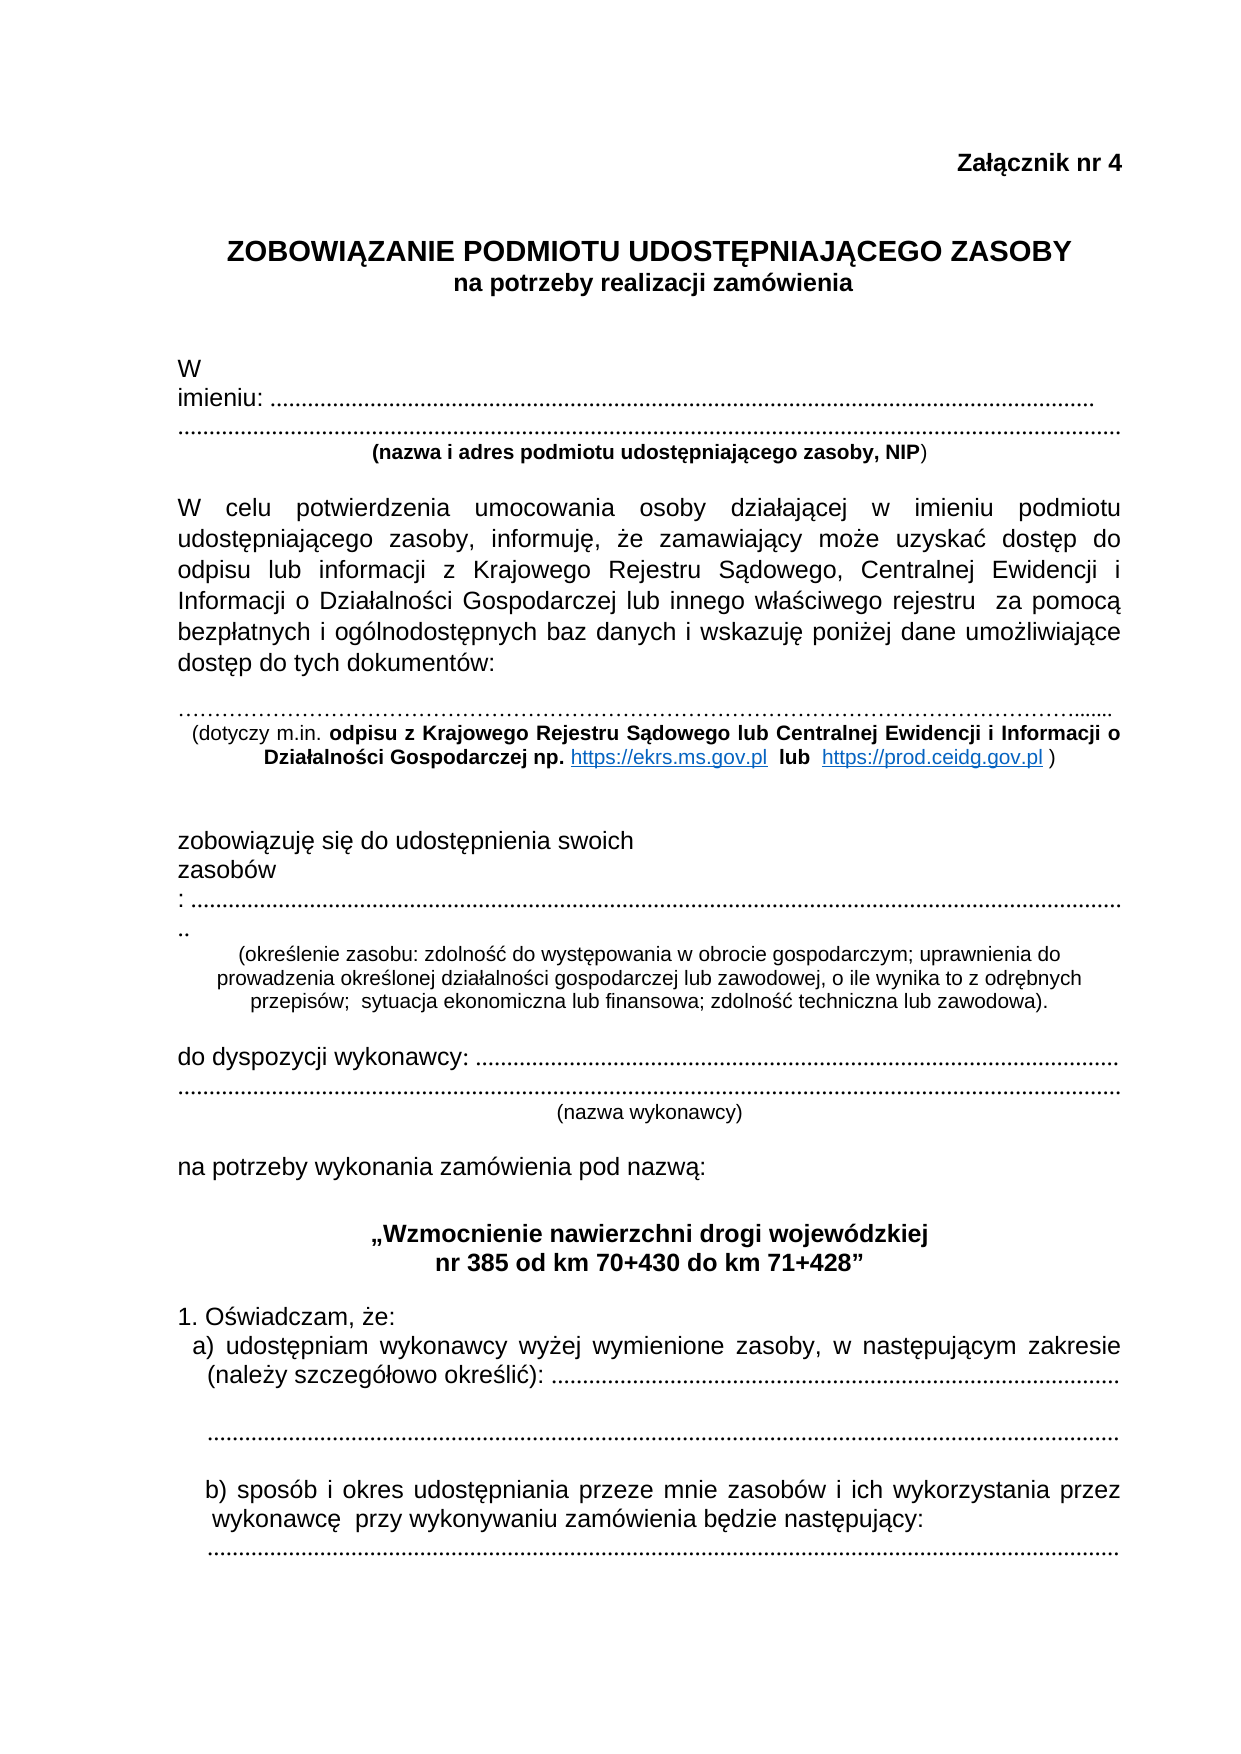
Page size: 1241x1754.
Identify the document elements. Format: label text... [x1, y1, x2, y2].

text .................................................................................................................................................. [207, 1532, 1122, 1561]
text W celu potwierdzenia umocowania osoby działającej w imieniu podmiotu udostępniającego zasoby, informuję, że zamawiający może uzyskać dostęp do odpisu lub informacji z Krajowego Rejestru Sądowego, Centralnej Ewidencji i Informacji o Działalności Gospodarczej lub innego właściwego rejestru za pomocą bezpłatnych i ogólnodostępnych baz danych i wskazuję poniżej dane umożliwiające dostęp do tych dokumentów: [177, 493, 1122, 677]
text (dotyczy m.in. odpisu z Krajowego Rejestru Sądowego lub Centralnej Ewidencji i Informacji o Działalności Gospodarczej np. https://ekrs.ms.gov.pl lub https://prod.ceidg.gov.pl ) [177, 721, 1122, 769]
text W imieniu: .................................................................................................................................... [177, 354, 1122, 411]
text Załącznik nr 4 [177, 148, 1122, 176]
text .................................................................................................................................................. [207, 1417, 1122, 1446]
text na potrzeby realizacji zamówienia [177, 267, 1122, 296]
text b) sposób i okres udostępniania przeze mnie zasobów i ich wykorzystania przez wykonawcę przy wykonywaniu zamówienia będzie następujący: [177, 1475, 1122, 1532]
text ....................................................................................................................................................... [177, 1071, 1122, 1100]
text ZOBOWIĄZANIE PODMIOTU UDOSTĘPNIAJĄCEGO ZASOBY [177, 234, 1122, 267]
text ……………………………………………………………………………………………………………....... [177, 696, 1122, 721]
text a) udostępniam wykonawcy wyżej wymienione zasoby, w następującym zakresie (należy szczegółowo określić): ........................................................................................... [192, 1331, 1122, 1388]
text (nazwa wykonawcy) [177, 1100, 1122, 1124]
text nr 385 od km 70+430 do km 71+428” [177, 1248, 1122, 1277]
text zobowiązuję się do udostępnienia swoich zasobów: ....................................................................................................................................................... [177, 826, 1122, 941]
text na potrzeby wykonania zamówienia pod nazwą: [177, 1152, 1122, 1181]
text ....................................................................................................................................................... [177, 411, 1122, 440]
text 1. Oświadczam, że: [177, 1302, 1122, 1331]
text do dyspozycji wykonawcy: ....................................................................................................... [177, 1042, 1122, 1071]
text (określenie zasobu: zdolność do występowania w obrocie gospodarczym; uprawnienia do prowadzenia określonej działalności gospodarczej lub zawodowej, o ile wynika to z odrębnych przepisów; sytuacja ekonomiczna lub finansowa; zdolność techniczna lub zawodowa). [177, 941, 1122, 1013]
text (nazwa i adres podmiotu udostępniającego zasoby, NIP) [177, 440, 1122, 464]
text „Wzmocnienie nawierzchni drogi wojewódzkiej [177, 1219, 1122, 1248]
